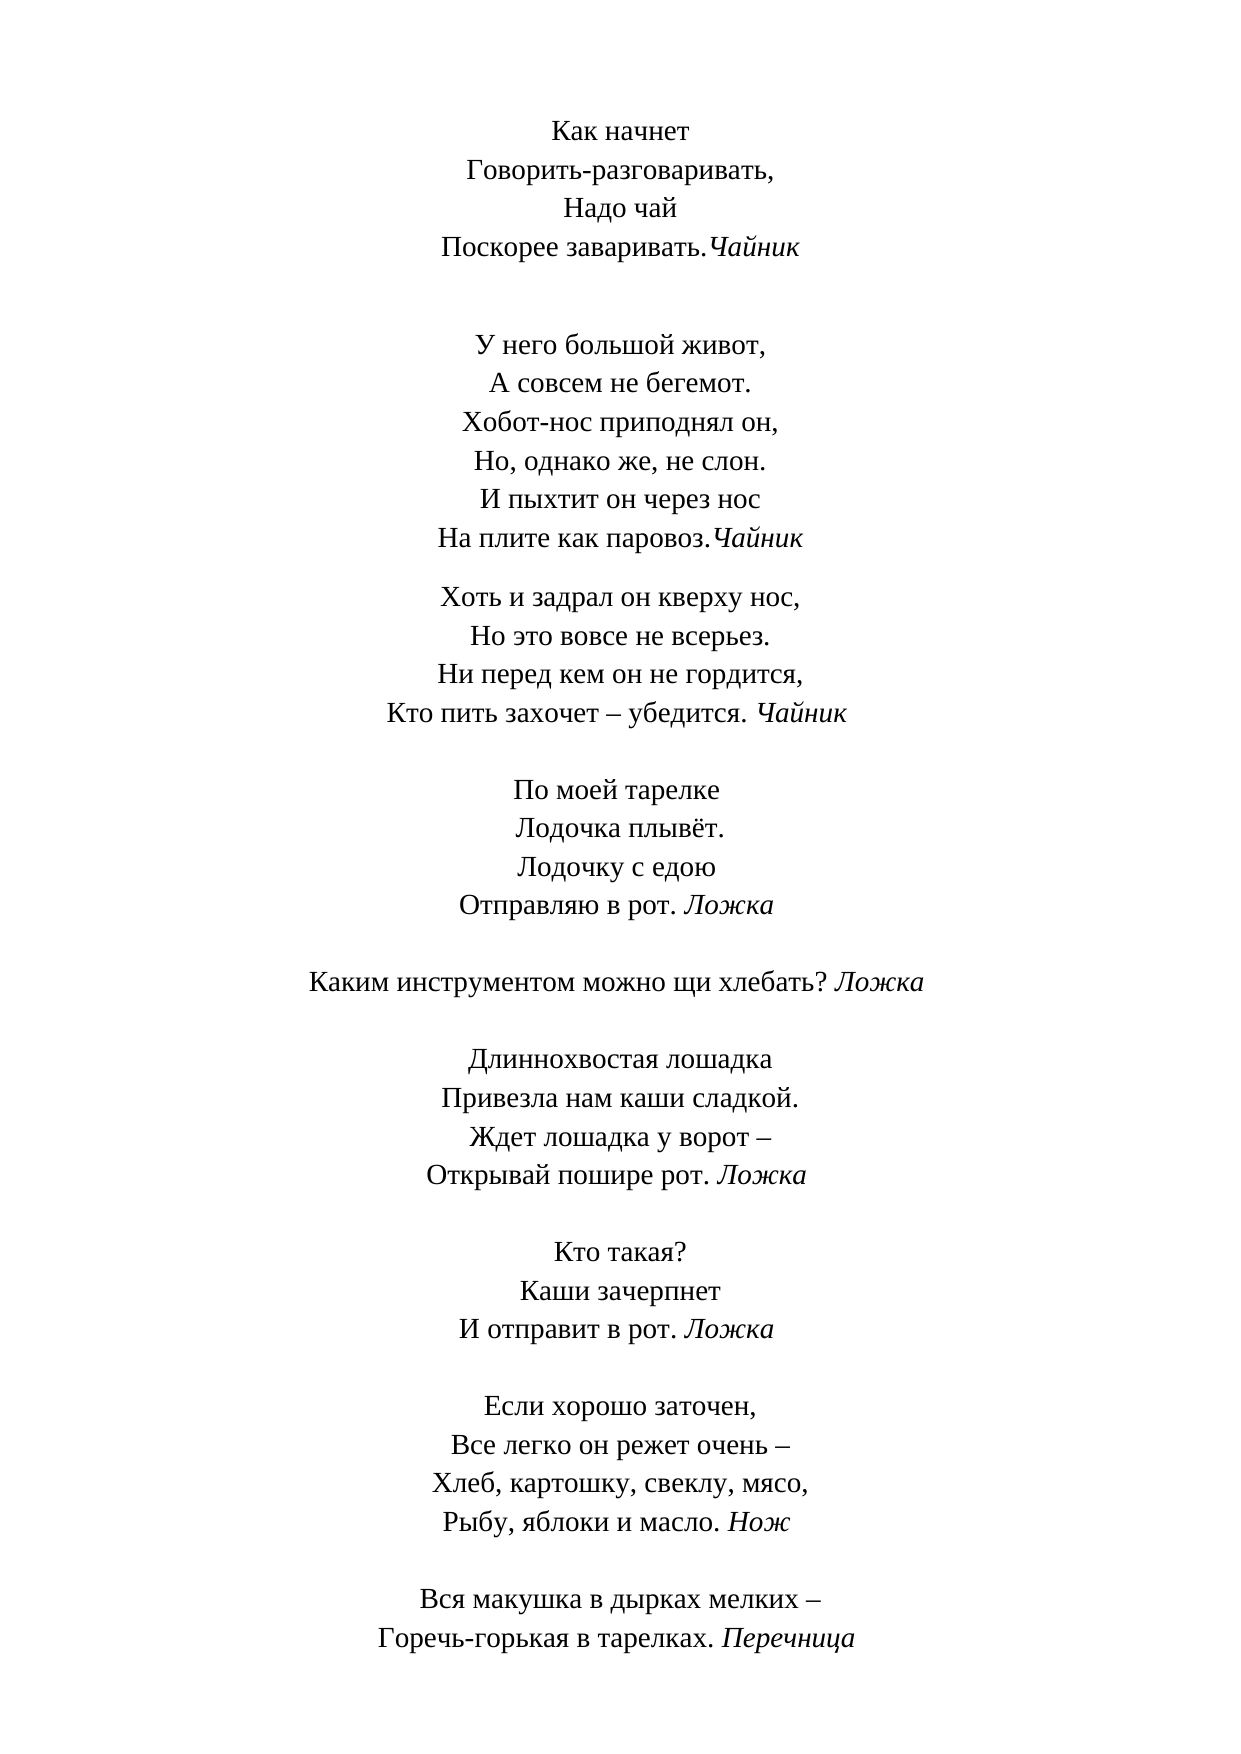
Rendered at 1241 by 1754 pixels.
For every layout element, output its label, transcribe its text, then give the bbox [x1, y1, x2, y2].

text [75, 579, 1165, 1653]
text У него большой живот, А совсем не бегемот. Хобот-нос приподнял он, Но, однако же, не слон. И пыхтит он через нос На плите как паровоз.Чайник [75, 288, 1165, 553]
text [75, 75, 1165, 263]
